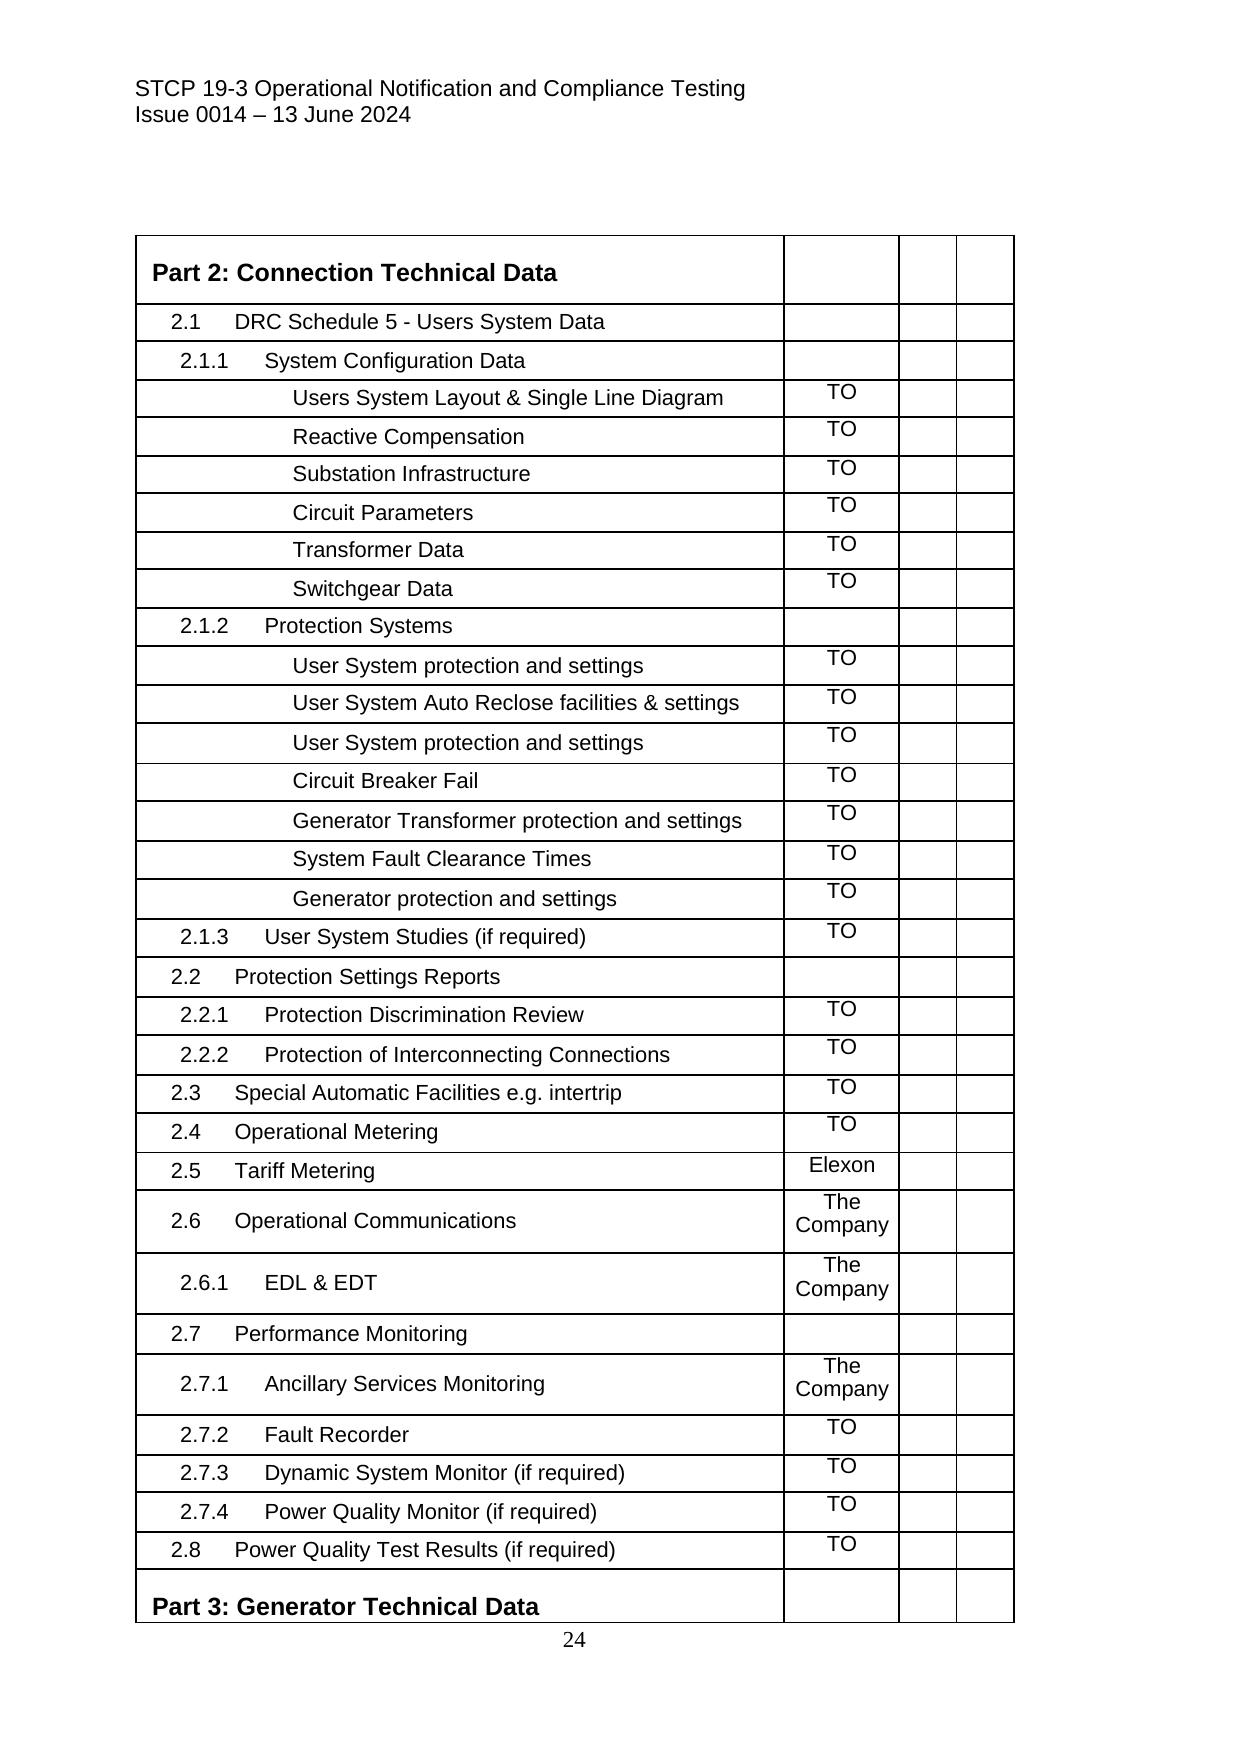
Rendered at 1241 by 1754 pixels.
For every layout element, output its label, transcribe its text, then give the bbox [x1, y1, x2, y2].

table_header [785, 236, 898, 303]
table_cell System Fault Clearance Times [137, 842, 783, 878]
table_cell 2.7.1 Ancillary Services Monitoring [137, 1355, 783, 1414]
table_cell [785, 1315, 898, 1353]
table_cell [900, 1570, 956, 1621]
table_cell TO [785, 1076, 898, 1112]
table_cell 2.3 Special Automatic Facilities e.g. intertrip [137, 1076, 783, 1112]
table_cell [900, 1456, 956, 1491]
table_cell User System protection and settings [137, 647, 783, 684]
table_cell TO [785, 457, 898, 492]
table_cell 2.6.1 EDL & EDT [137, 1254, 783, 1313]
table_cell 2.5 Tariff Metering [137, 1153, 783, 1189]
table_cell [785, 305, 898, 340]
table_cell Elexon [785, 1153, 898, 1189]
table_cell [957, 1254, 1013, 1313]
table_cell TO [785, 686, 898, 722]
table_cell [900, 686, 956, 722]
table_cell [957, 1076, 1013, 1112]
table_cell TO [785, 998, 898, 1034]
table_cell 2.1 DRC Schedule 5 - Users System Data [137, 305, 783, 340]
table_cell 2.7.2 Fault Recorder [137, 1416, 783, 1454]
table_cell [900, 920, 956, 956]
table_cell 2.8 Power Quality Test Results (if required) [137, 1533, 783, 1568]
table_cell 2.7 Performance Monitoring [137, 1315, 783, 1353]
table_header [957, 236, 1013, 303]
table_cell TO [785, 1036, 898, 1074]
table_cell 2.1.2 Protection Systems [137, 609, 783, 645]
table_cell Generator Transformer protection and settings [137, 802, 783, 840]
table_cell TO [785, 1114, 898, 1151]
table_cell 2.1.1 System Configuration Data [137, 342, 783, 379]
table_cell [957, 1416, 1013, 1454]
table_cell [900, 418, 956, 455]
table_cell [900, 533, 956, 568]
table_cell [900, 998, 956, 1034]
table_cell [900, 342, 956, 379]
table_cell Transformer Data [137, 533, 783, 568]
table_cell The Company [785, 1191, 898, 1252]
table_cell [957, 842, 1013, 878]
table_cell [900, 305, 956, 340]
table_cell [900, 764, 956, 800]
table_cell [957, 1456, 1013, 1491]
table_cell [957, 342, 1013, 379]
table_cell [900, 1254, 956, 1313]
table_cell The Company [785, 1254, 898, 1313]
table_cell [900, 457, 956, 492]
table_cell 2.7.4 Power Quality Monitor (if required) [137, 1493, 783, 1531]
table_cell TO [785, 1493, 898, 1531]
table_cell TO [785, 533, 898, 568]
table_cell TO [785, 802, 898, 840]
table_cell [785, 609, 898, 645]
table_cell [900, 802, 956, 840]
table_cell [957, 533, 1013, 568]
table_cell [957, 1114, 1013, 1151]
table_cell TO [785, 570, 898, 607]
table_cell [957, 1153, 1013, 1189]
table_cell [957, 802, 1013, 840]
table_cell [957, 958, 1013, 996]
table_cell [785, 1570, 898, 1621]
table_cell [957, 686, 1013, 722]
table_cell User System Auto Reclose facilities & settings [137, 686, 783, 722]
table_cell 2.6 Operational Communications [137, 1191, 783, 1252]
table_cell [957, 647, 1013, 684]
table_cell [900, 724, 956, 762]
table_cell [900, 647, 956, 684]
table_cell [900, 1191, 956, 1252]
table_cell TO [785, 842, 898, 878]
table_cell 2.1.3 User System Studies (if required) [137, 920, 783, 956]
table_cell [957, 1191, 1013, 1252]
table_cell [900, 381, 956, 416]
table_cell [785, 958, 898, 996]
table_cell [957, 1315, 1013, 1353]
table_cell Users System Layout & Single Line Diagram [137, 381, 783, 416]
table_cell [957, 1036, 1013, 1074]
table_cell TO [785, 647, 898, 684]
table_cell [957, 1570, 1013, 1621]
table_cell TO [785, 880, 898, 918]
table_cell [957, 418, 1013, 455]
table_cell [957, 724, 1013, 762]
table_cell TO [785, 764, 898, 800]
table_cell [957, 570, 1013, 607]
table_cell TO [785, 1416, 898, 1454]
table_cell TO [785, 418, 898, 455]
table_cell 2.2.1 Protection Discrimination Review [137, 998, 783, 1034]
table_cell Circuit Parameters [137, 494, 783, 531]
table_cell [900, 1493, 956, 1531]
table_cell Generator protection and settings [137, 880, 783, 918]
table_cell [900, 570, 956, 607]
table_header [900, 236, 956, 303]
table_cell [900, 1036, 956, 1074]
table_cell [957, 457, 1013, 492]
table_cell 2.7.3 Dynamic System Monitor (if required) [137, 1456, 783, 1491]
table_cell [957, 1533, 1013, 1568]
table_cell 2.2.2 Protection of Interconnecting Connections [137, 1036, 783, 1074]
table_cell [957, 609, 1013, 645]
table_cell Switchgear Data [137, 570, 783, 607]
table_cell 2.2 Protection Settings Reports [137, 958, 783, 996]
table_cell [137, 1570, 783, 1621]
table_cell [900, 1153, 956, 1189]
table_cell [900, 1114, 956, 1151]
table_cell TO [785, 1456, 898, 1491]
table_cell Substation Infrastructure [137, 457, 783, 492]
table_cell [957, 998, 1013, 1034]
table_header Part 2: Connection Technical Data [137, 236, 783, 303]
table_cell [900, 958, 956, 996]
table_cell [900, 1355, 956, 1414]
table_cell [900, 609, 956, 645]
table_cell Reactive Compensation [137, 418, 783, 455]
table_cell Circuit Breaker Fail [137, 764, 783, 800]
table_cell [900, 1076, 956, 1112]
table_cell [957, 305, 1013, 340]
table_cell [957, 920, 1013, 956]
table_cell TO [785, 494, 898, 531]
table_cell TO [785, 1533, 898, 1568]
table_cell [900, 842, 956, 878]
table_cell User System protection and settings [137, 724, 783, 762]
table_cell TO [785, 724, 898, 762]
table_cell [957, 381, 1013, 416]
table_cell [785, 342, 898, 379]
table_cell [900, 1416, 956, 1454]
table_cell [957, 764, 1013, 800]
table_cell [957, 880, 1013, 918]
table_cell [900, 494, 956, 531]
table_cell [957, 1355, 1013, 1414]
table_cell [957, 494, 1013, 531]
table_cell [957, 1493, 1013, 1531]
table_cell [900, 880, 956, 918]
table_cell 2.4 Operational Metering [137, 1114, 783, 1151]
table_cell TO [785, 381, 898, 416]
table_cell [900, 1533, 956, 1568]
table_cell [900, 1315, 956, 1353]
table_cell The Company [785, 1355, 898, 1414]
table_cell TO [785, 920, 898, 956]
